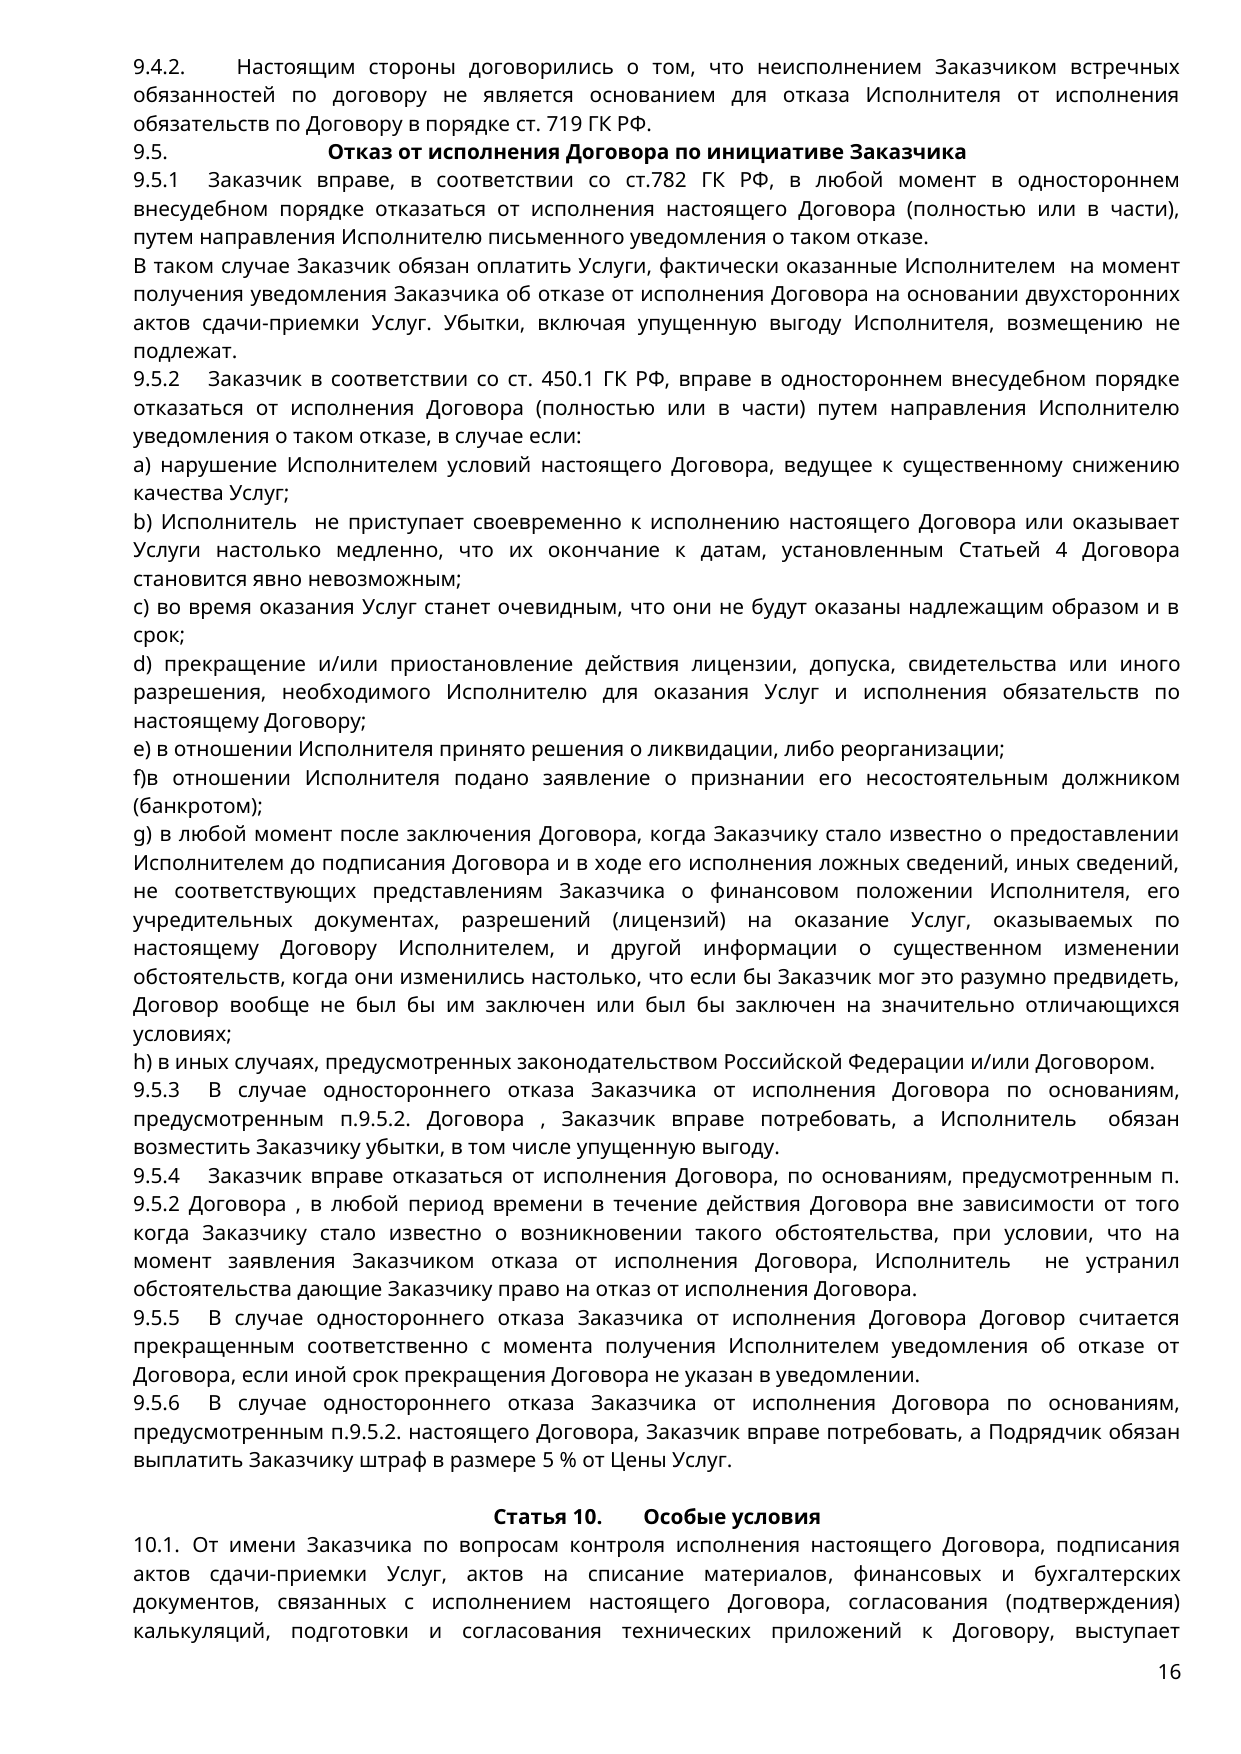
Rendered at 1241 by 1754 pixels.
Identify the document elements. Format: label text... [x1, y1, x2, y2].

text h) в иных случаях, предусмотренных законодательством Российской Федерации и/или Договором. [133, 1047, 1181, 1076]
list В случае одностороннего отказа Заказчика от исполнения Договора по основаниям, предусмотренным п.9.5.2. настоящего Договора, Заказчик вправе потребовать, а Подрядчик обязан выплатить Заказчику штраф в размере 5 % от Цены Услуг. [133, 1388, 1181, 1474]
text g) в любой момент после заключения Договора, когда Заказчику стало известно о предоставлении Исполнителем до подписания Договора и в ходе его исполнения ложных сведений, иных сведений, не соответствующих представлениям Заказчика о финансовом положении Исполнителя, его учредительных документах, разрешений (лицензий) на оказание Услуг, оказываемых по настоящему Договору Исполнителем, и другой информации о существенном изменении обстоятельств, когда они изменились настолько, что если бы Заказчик мог это разумно предвидеть, Договор вообще не был бы им заключен или был бы заключен на значительно отличающихся условиях; [133, 819, 1181, 1047]
text В таком случае Заказчик обязан оплатить Услуги, фактически оказанные Исполнителем на момент получения уведомления Заказчика об отказе от исполнения Договора на основании двухсторонних актов сдачи-приемки Услуг. Убытки, включая упущенную выгоду Исполнителя, возмещению не подлежат. [133, 251, 1181, 364]
text c) во время оказания Услуг станет очевидным, что они не будут оказаны надлежащим образом и в срок; [133, 592, 1181, 649]
subtitle Особые условия [133, 1502, 1181, 1531]
list Заказчик в соответствии со ст. 450.1 ГК РФ, вправе в одностороннем внесудебном порядке отказаться от исполнения Договора (полностью или в части) путем направления Исполнителю уведомления о таком отказе, в случае если: [133, 364, 1181, 450]
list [133, 1531, 1181, 1644]
list В случае одностороннего отказа Заказчика от исполнения Договора по основаниям, предусмотренным п.9.5.2. Договора , Заказчик вправе потребовать, а Исполнитель обязан возместить Заказчику убытки, в том числе упущенную выгоду. [133, 1076, 1181, 1161]
text a) нарушение Исполнителем условий настоящего Договора, ведущее к существенному снижению качества Услуг; [133, 450, 1181, 507]
text f)в отношении Исполнителя подано заявление о признании его несостоятельным должником (банкротом); [133, 763, 1181, 819]
list Заказчик вправе, в соответствии со ст.782 ГК РФ, в любой момент в одностороннем внесудебном порядке отказаться от исполнения настоящего Договора (полностью или в части), путем направления Исполнителю письменного уведомления о таком отказе. [133, 166, 1181, 251]
text d) прекращение и/или приостановление действия лицензии, допуска, свидетельства или иного разрешения, необходимого Исполнителю для оказания Услуг и исполнения обязательств по настоящему Договору; [133, 649, 1181, 734]
list Заказчик вправе отказаться от исполнения Договора, по основаниям, предусмотренным п. 9.5.2 Договора , в любой период времени в течение действия Договора вне зависимости от того когда Заказчику стало известно о возникновении такого обстоятельства, при условии, что на момент заявления Заказчиком отказа от исполнения Договора, Исполнитель не устранил обстоятельства дающие Заказчику право на отказ от исполнения Договора. [133, 1161, 1181, 1303]
text e) в отношении Исполнителя принято решения о ликвидации, либо реорганизации; [133, 734, 1181, 763]
list В случае одностороннего отказа Заказчика от исполнения Договора Договор считается прекращенным соответственно с момента получения Исполнителем уведомления об отказе от Договора, если иной срок прекращения Договора не указан в уведомлении. [133, 1303, 1181, 1388]
text b) Исполнитель не приступает своевременно к исполнению настоящего Договора или оказывает Услуги настолько медленно, что их окончание к датам, установленным Статьей 4 Договора становится явно невозможным; [133, 507, 1181, 592]
list Настоящим стороны договорились о том, что неисполнением Заказчиком встречных обязанностей по договору не является основанием для отказа Исполнителя от исполнения обязательств по Договору в порядке ст. 719 ГК РФ. [133, 52, 1181, 137]
list Отказ от исполнения Договора по инициативе Заказчика [133, 137, 1181, 166]
